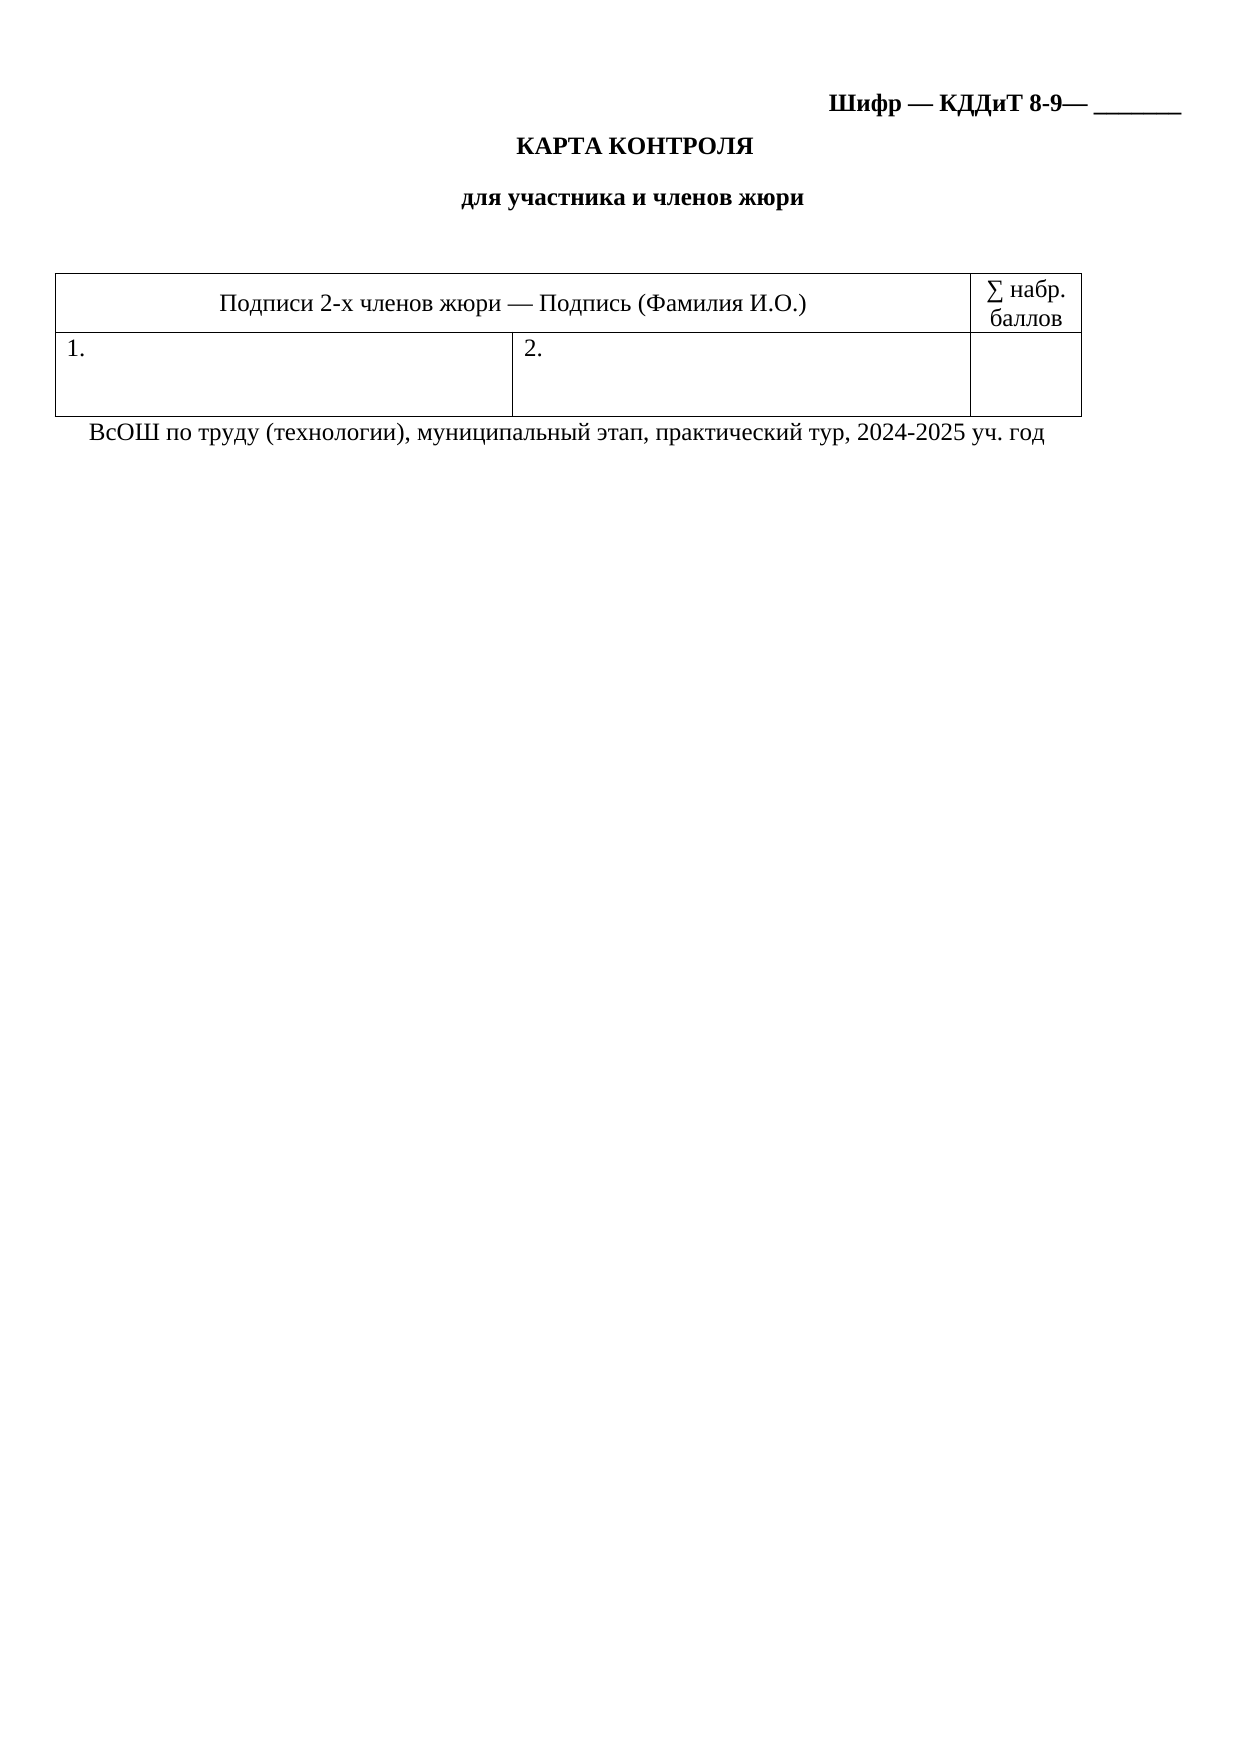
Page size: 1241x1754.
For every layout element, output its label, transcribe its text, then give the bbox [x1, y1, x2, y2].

table_cell [971, 333, 1081, 416]
table_cell 2. [513, 333, 970, 416]
table_cell 1. [56, 333, 512, 416]
text Шифр ― КДДиТ 8-9― _______ [89, 88, 1181, 117]
text ВсОШ по труду (технологии), муниципальный этап, практический тур, 2024-2025 уч. год [89, 417, 1181, 445]
table_header Подписи 2-х членов жюри — Подпись (Фамилия И.О.) [56, 274, 970, 332]
text для участника и членов жюри [89, 182, 1177, 210]
table_header ∑ набр. баллов [971, 274, 1081, 332]
text КАРТА КОНТРОЛЯ [89, 131, 1181, 160]
